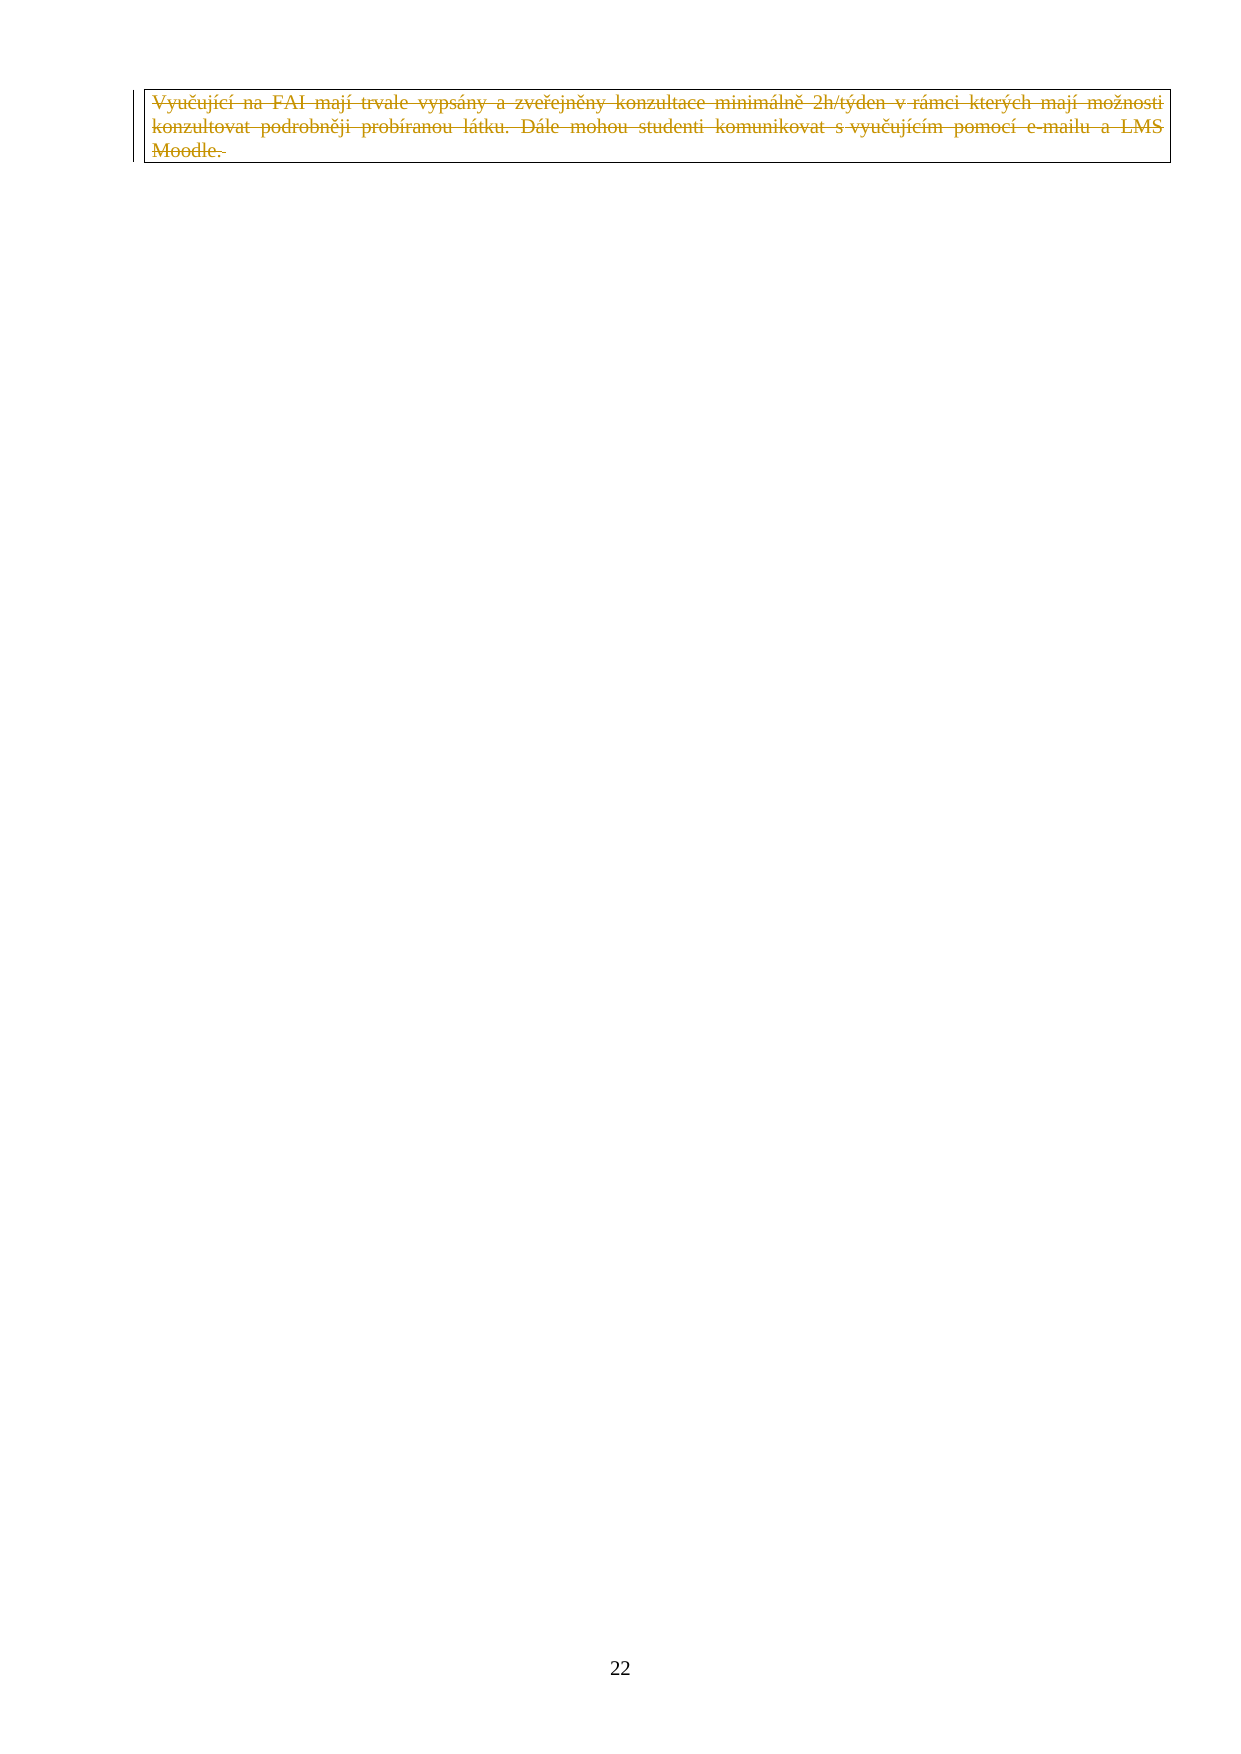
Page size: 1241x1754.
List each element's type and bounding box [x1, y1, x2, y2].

table_cell [145, 90, 1170, 162]
